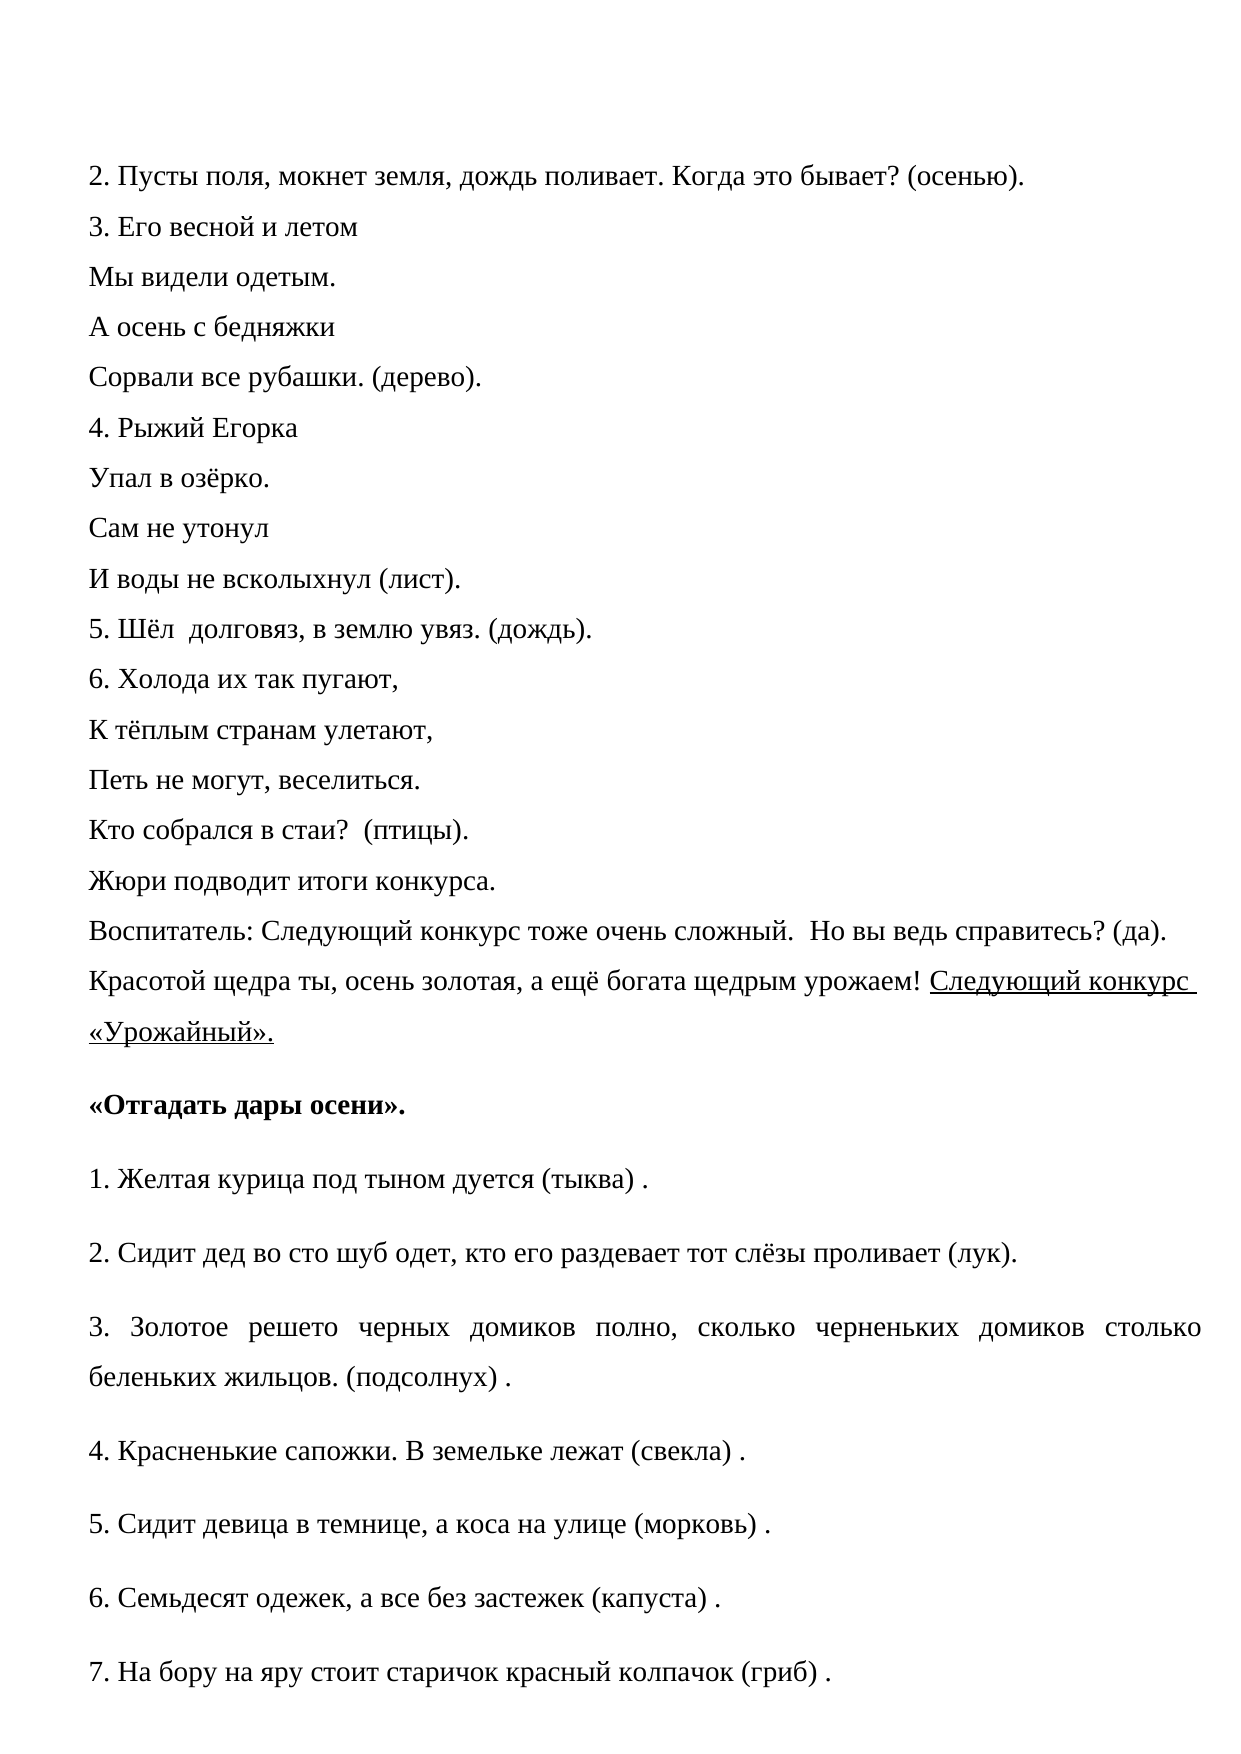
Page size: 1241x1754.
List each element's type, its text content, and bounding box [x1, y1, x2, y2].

text 4. Рыжий Егорка [88, 410, 1203, 443]
text 2. Пусты поля, мокнет земля, дождь поливает. Когда это бывает? (осенью). [88, 158, 1203, 192]
text 6. Семьдесят одежек, а все без застежек (капуста) . [88, 1580, 1203, 1614]
text Сам не утонул [88, 511, 1203, 544]
text 2. Сидит дед во сто шуб одет, кто его раздевает тот слёзы проливает (лук). [88, 1235, 1203, 1268]
text 3. Золотое решето черных домиков полно, сколько черненьких домиков столько беленьких жильцов. (подсолнух) . [88, 1309, 1203, 1392]
text Упал в озёрко. [88, 460, 1203, 494]
text Красотой щедра ты, осень золотая, а ещё богата щедрым урожаем! Следующий конкурс «Урожайный». [88, 963, 1203, 1047]
text 7. На бору на яру стоит старичок красный колпачок (гриб) . [88, 1654, 1203, 1687]
text А осень с бедняжки [88, 309, 1203, 343]
text Жюри подводит итоги конкурса. [88, 863, 1203, 896]
text Петь не могут, веселиться. [88, 762, 1203, 796]
text «Отгадать дары осени». [88, 1087, 1203, 1121]
text Кто собрался в стаи? (птицы). [88, 812, 1203, 846]
text Сорвали все рубашки. (дерево). [88, 359, 1203, 393]
text 1. Желтая курица под тыном дуется (тыква) . [88, 1161, 1203, 1195]
text И воды не всколыхнул (лист). [88, 561, 1203, 594]
text 6. Холода их так пугают, [88, 661, 1203, 695]
text К тёплым странам улетают, [88, 712, 1203, 745]
text Воспитатель: Следующий конкурс тоже очень сложный. Но вы ведь справитесь? (да). [88, 913, 1203, 947]
text 4. Красненькие сапожки. В земельке лежат (свекла) . [88, 1433, 1203, 1466]
text Мы видели одетым. [88, 259, 1203, 292]
text 3. Его весной и летом [88, 209, 1203, 242]
text 5. Сидит девица в темнице, а коса на улице (морковь) . [88, 1506, 1203, 1540]
text 5. Шёл долговяз, в землю увяз. (дождь). [88, 611, 1203, 645]
